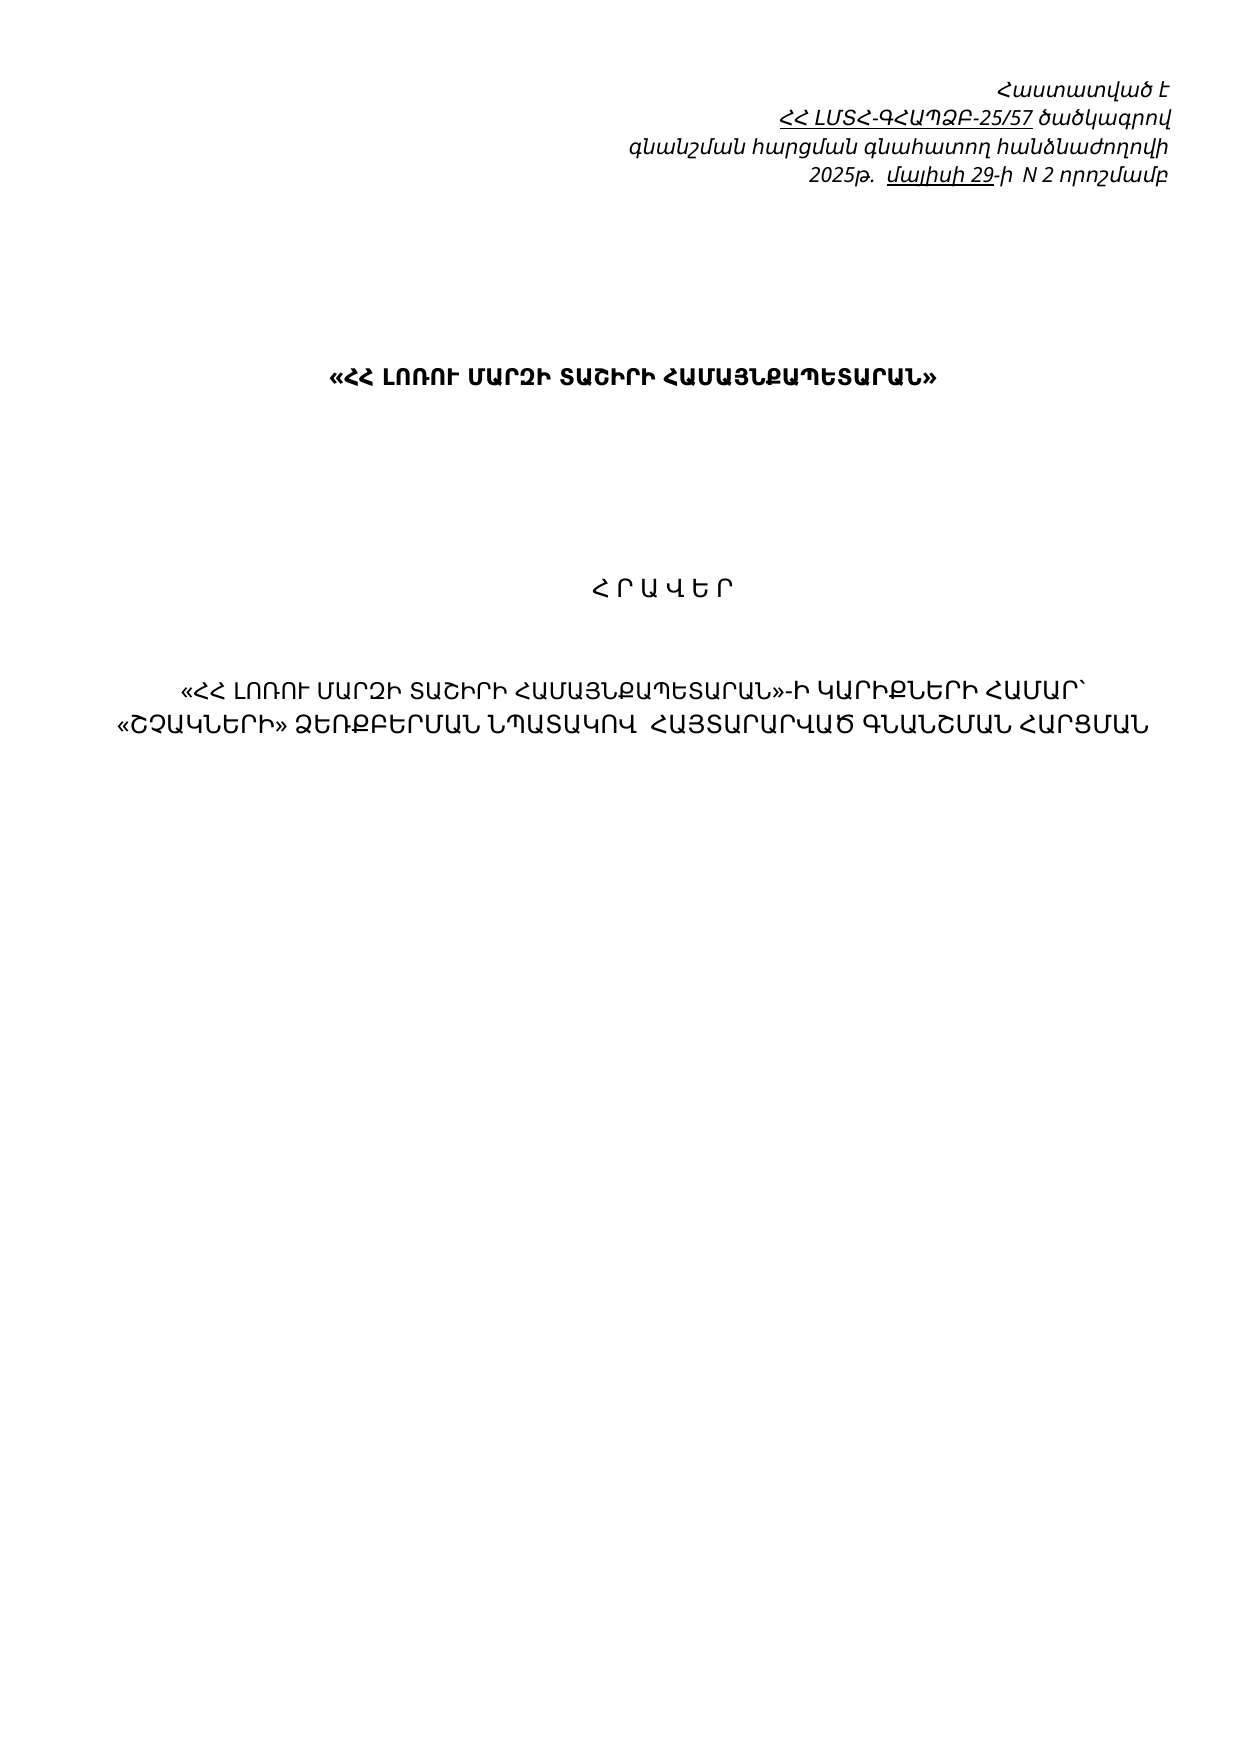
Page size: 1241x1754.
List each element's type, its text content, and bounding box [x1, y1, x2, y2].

text գնանշման հարցման գնահատող հանձնաժողովի [94, 132, 1171, 160]
text «ՀՀ ԼՈՌՈՒ ՄԱՐԶԻ ՏԱՇԻՐԻ ՀԱՄԱՅՆՔԱՊԵՏԱՐԱՆ» [94, 359, 1172, 393]
text Հ Ր Ա Վ Ե Ր [94, 571, 1172, 605]
text ՀՀ ԼՄՏՀ-ԳՀԱՊՁԲ-25/57 ծածկագրով [94, 103, 1171, 132]
text Հաստատված է [94, 75, 1171, 103]
text 2025թ. մայիսի 29-ի N 2 որոշմամբ [94, 160, 1171, 189]
text «ՀՀ ԼՈՌՈՒ ՄԱՐԶԻ ՏԱՇԻՐԻ ՀԱՄԱՅՆՔԱՊԵՏԱՐԱՆ»-Ի ԿԱՐԻՔՆԵՐԻ ՀԱՄԱՐ` «ՇՉԱԿՆԵՐԻ» ՁԵՌՔԲԵՐՄԱՆ ՆՊԱՏԱԿՈՎ ՀԱՅՏԱՐԱՐՎԱԾ ԳՆԱՆՇՄԱՆ ՀԱՐՑՄԱՆ [94, 673, 1172, 741]
